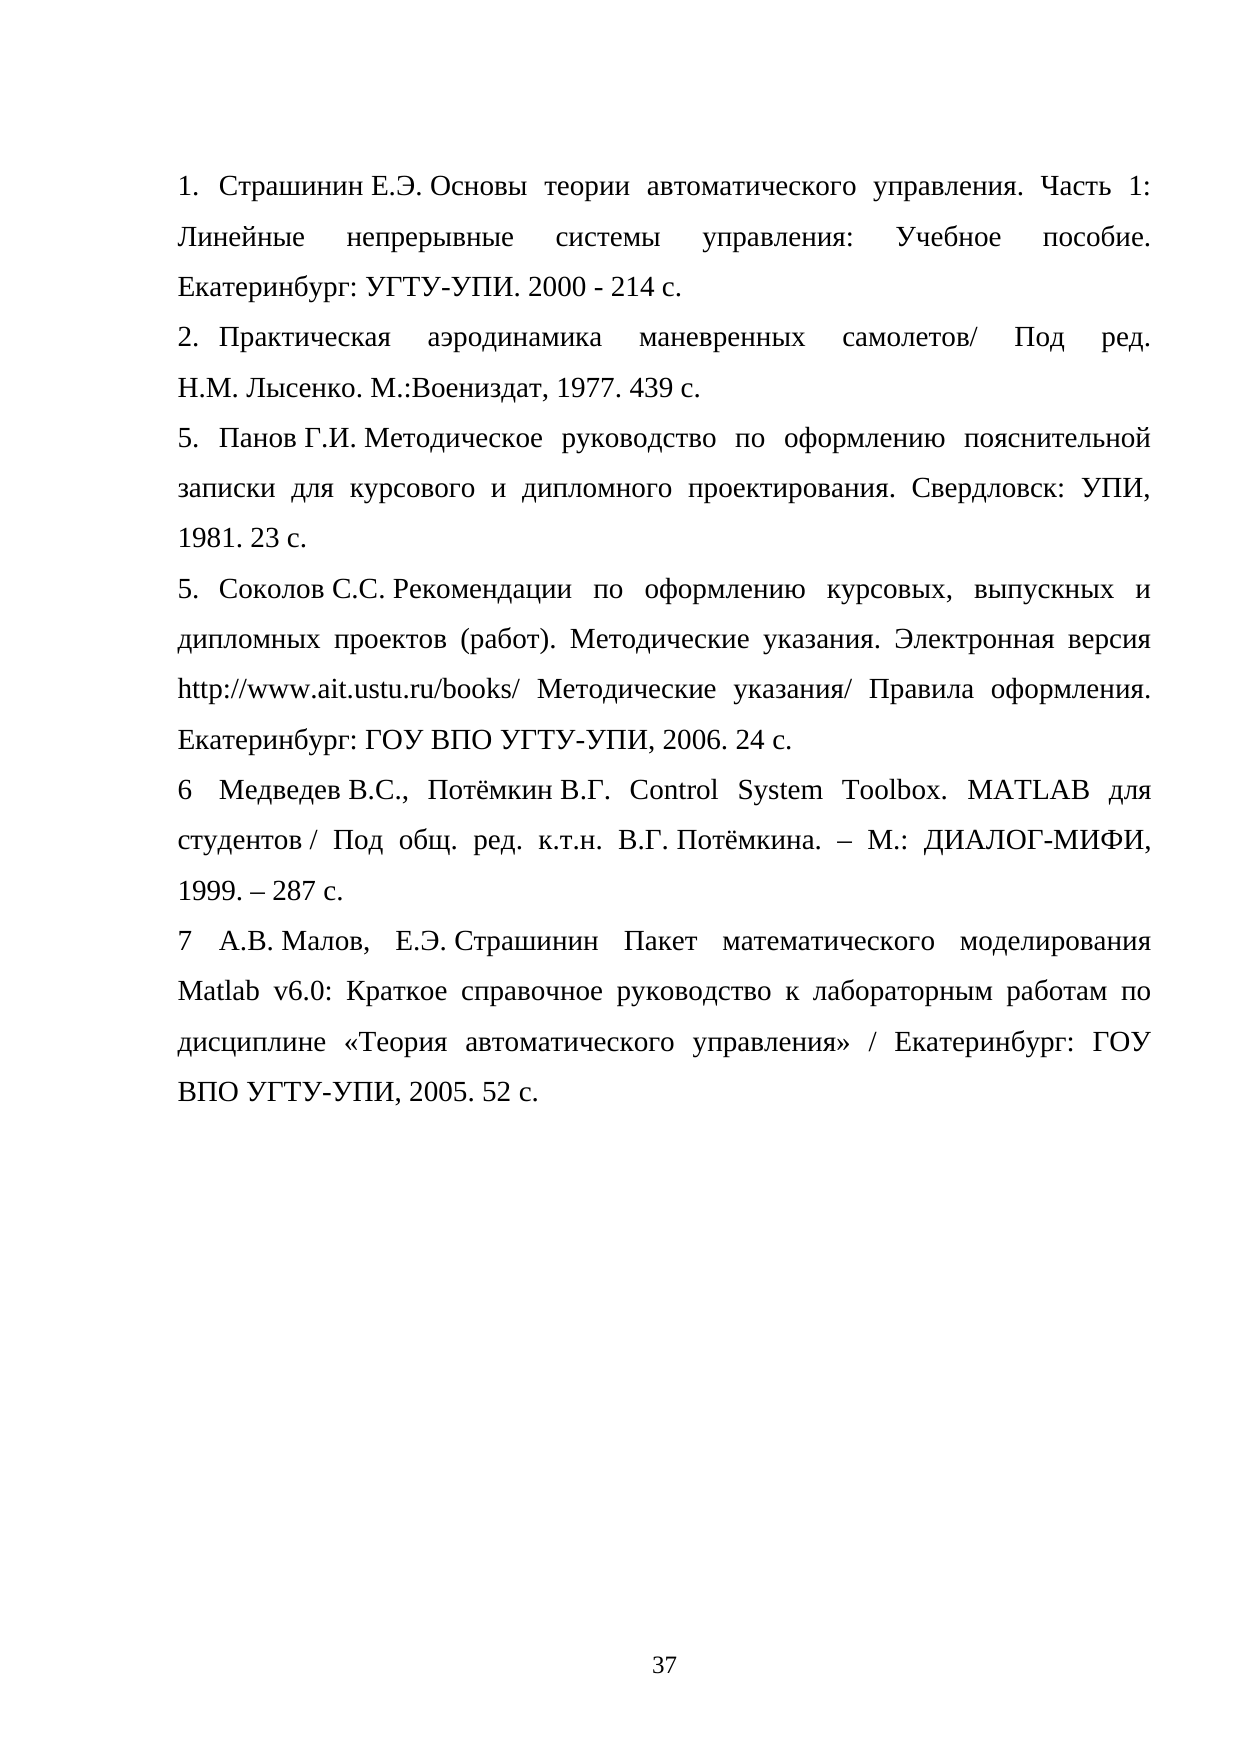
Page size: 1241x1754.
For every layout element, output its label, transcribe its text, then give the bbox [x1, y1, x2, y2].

text 6 Медведев В.С., Потёмкин В.Г. Control System Toolbox. MATLAB для студентов / Под общ. ред. к.т.н. В.Г. Потёмкина. – М.: ДИАЛОГ-МИФИ, 1999. – 287 с. [177, 772, 1152, 906]
text 5. Соколов С.С. Рекомендации по оформлению курсовых, выпускных и дипломных проектов (работ). Методические указания. Электронная версия http://www.ait.ustu.ru/books/ Методические указания/ Правила оформления. Екатеринбург: ГОУ ВПО УГТУ-УПИ, 2006. 24 с. [177, 571, 1152, 755]
text 7 А.В. Малов, Е.Э. Страшинин Пакет математического моделирования Matlab v6.0: Краткое справочное руководство к лабораторным работам по дисциплине «Теория автоматического управления» / Екатеринбург: ГОУ ВПО УГТУ-УПИ, 2005. 52 с. [177, 923, 1152, 1108]
text 1. Страшинин Е.Э. Основы теории автоматического управления. Часть 1: Линейные непрерывные системы управления: Учебное пособие. Екатеринбург: УГТУ-УПИ. 2000 - 214 с. [177, 168, 1152, 303]
text 2. Практическая аэродинамика маневренных самолетов/ Под ред. Н.М. Лысенко. М.:Воениздат, 1977. 439 с. [177, 319, 1152, 403]
text 5. Панов Г.И. Методическое руководство по оформлению пояснительной записки для курсового и дипломного проектирования. Свердловск: УПИ, 1981. 23 с. [177, 420, 1152, 554]
